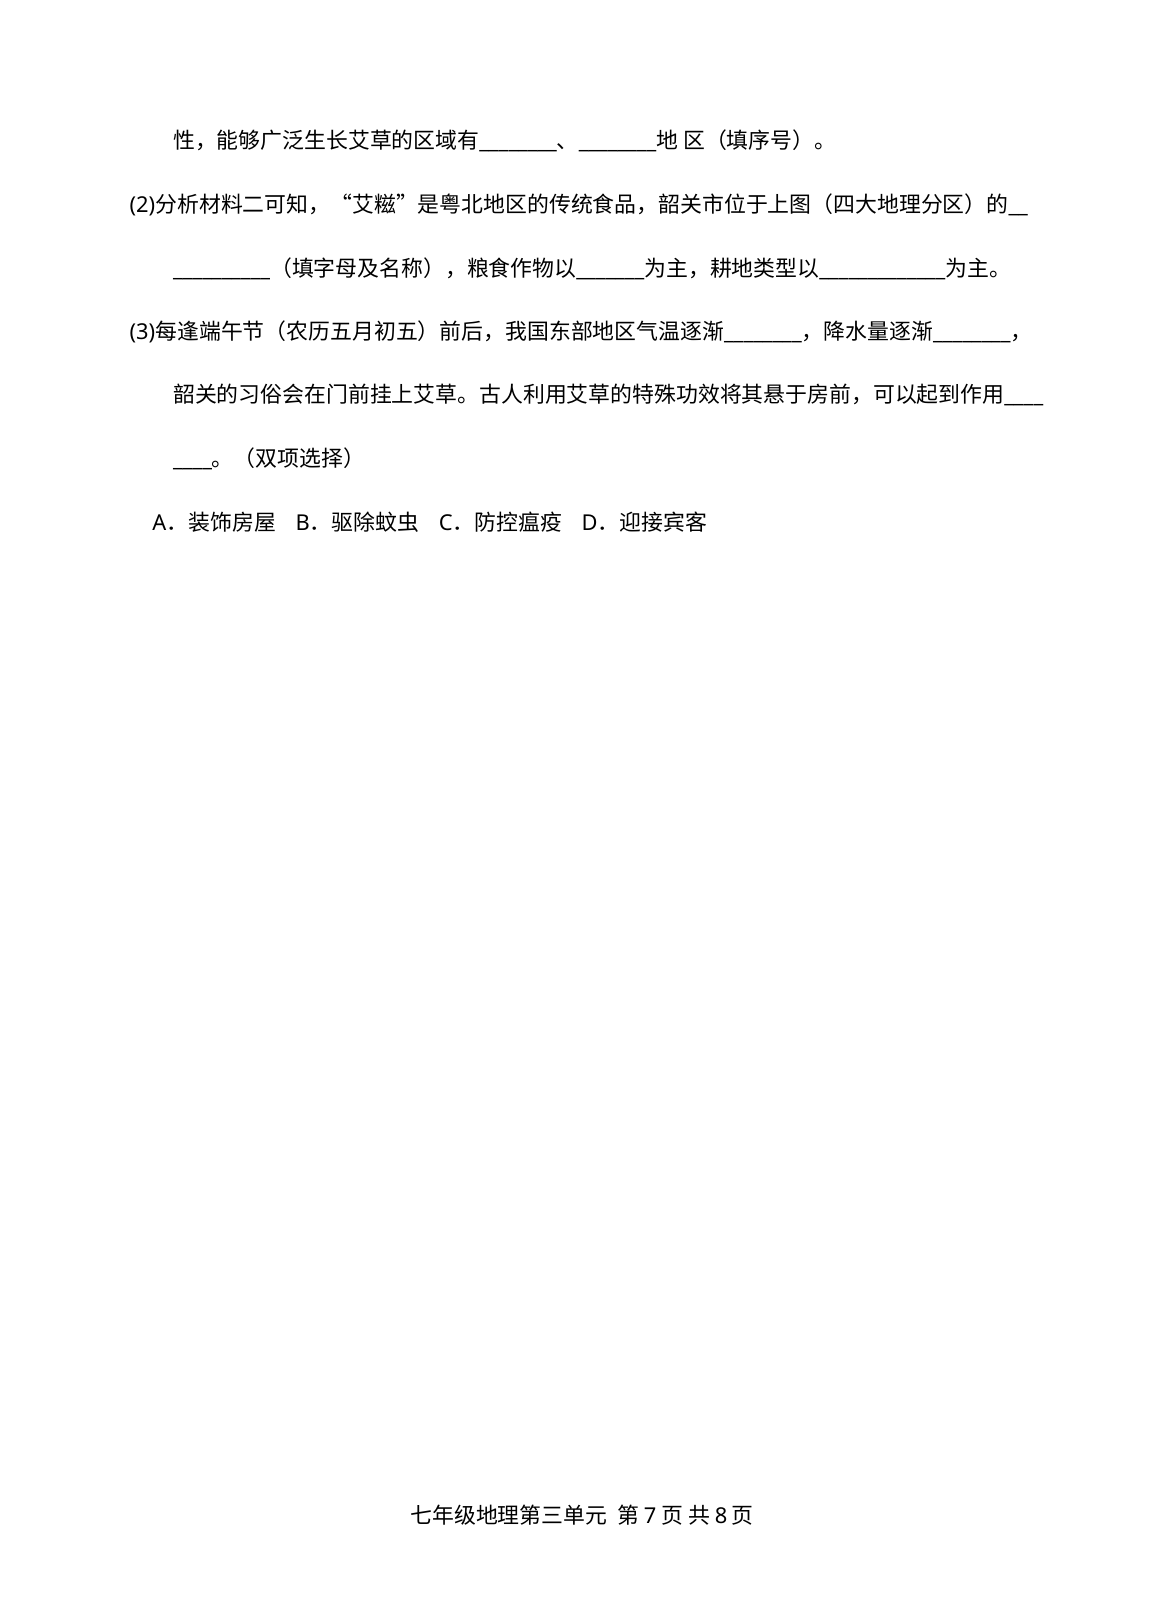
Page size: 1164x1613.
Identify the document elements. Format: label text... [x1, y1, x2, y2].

text (3)每逢端午节（农历五月初五）前后，我国东部地区气温逐渐________，降水量逐渐________，韶关的习俗会在门前挂上艾草。古人利用艾草的特殊功效将其悬于房前，可以起到作用________。（双项选择） [118, 314, 1045, 473]
text (2)分析材料二可知，“艾糍”是粤北地区的传统食品，韶关市位于上图（四大地理分区）的__ __________（填字母及名称），粮食作物以_______为主，耕地类型以_____________为主。 [118, 187, 1045, 282]
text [118, 123, 1045, 155]
text A．装饰房屋 B．驱除蚊虫 C．防控瘟疫 D．迎接宾客 [118, 504, 1045, 536]
